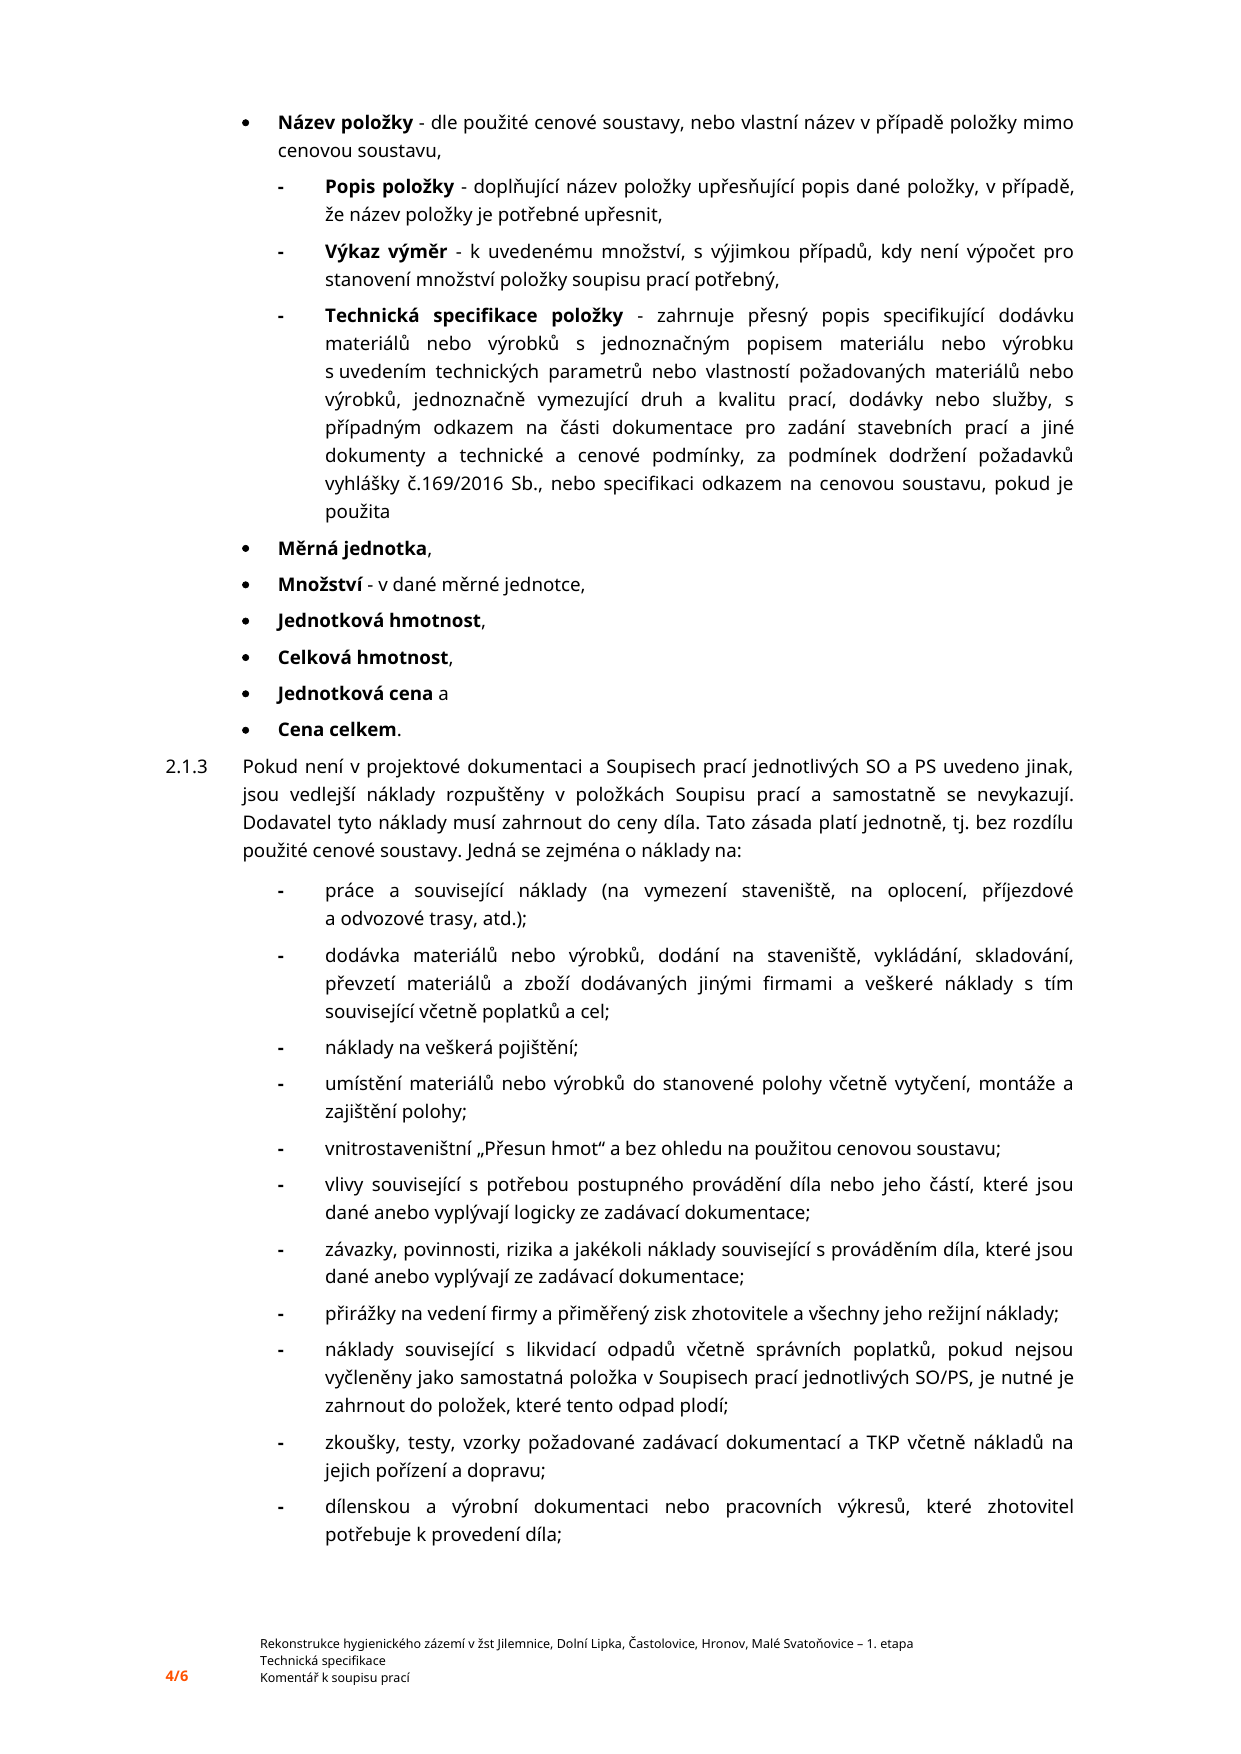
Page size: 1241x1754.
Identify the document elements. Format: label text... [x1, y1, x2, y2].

text práce a související náklady (na vymezení staveniště, na oplocení, příjezdové a odvozové trasy, atd.); [278, 878, 1075, 931]
text náklady související s likvidací odpadů včetně správních poplatků, pokud nejsou vyčleněny jako samostatná položka v Soupisech prací jednotlivých SO/PS, je nutné je zahrnout do položek, které tento odpad plodí; [278, 1337, 1075, 1418]
text vlivy související s potřebou postupného provádění díla nebo jeho částí, které jsou dané anebo vyplývají logicky ze zadávací dokumentace; [278, 1171, 1075, 1225]
text dodávka materiálů nebo výrobků, dodání na staveniště, vykládání, skladování, převzetí materiálů a zboží dodávaných jinými firmami a veškeré náklady s tím související včetně poplatků a cel; [278, 942, 1075, 1023]
text zkoušky, testy, vzorky požadované zadávací dokumentací a TKP včetně nákladů na jejich pořízení a dopravu; [278, 1429, 1075, 1482]
text náklady na veškerá pojištění; [278, 1034, 1075, 1060]
text Pokud není v projektové dokumentaci a Soupisech prací jednotlivých SO a PS uvedeno jinak, jsou vedlejší náklady rozpuštěny v položkách Soupisu prací a samostatně se nevykazují. Dodavatel tyto náklady musí zahrnout do ceny díla. Tato zásada platí jednotně, tj. bez rozdílu použité cenové soustavy. Jedná se zejména o náklady na: [165, 753, 1075, 863]
text umístění materiálů nebo výrobků do stanovené polohy včetně vytyčení, montáže a zajištění polohy; [278, 1071, 1075, 1124]
text Výkaz výměr - k uvedenému množství, s výjimkou případů, kdy není výpočet pro stanovení množství položky soupisu prací potřebný, [278, 238, 1075, 292]
text vnitrostaveništní „Přesun hmot“ a bez ohledu na použitou cenovou soustavu; [278, 1135, 1075, 1161]
text Technická specifikace položky - zahrnuje přesný popis specifikující dodávku materiálů nebo výrobků s jednoznačným popisem materiálu nebo výrobku s uvedením technických parametrů nebo vlastností požadovaných materiálů nebo výrobků, jednoznačně vymezující druh a kvalitu prací, dodávky nebo služby, s případným odkazem na části dokumentace pro zadání stavebních prací a jiné dokumenty a technické a cenové podmínky, za podmínek dodržení požadavků vyhlášky č.169/2016 Sb., nebo specifikaci odkazem na cenovou soustavu, pokud je použita [278, 302, 1075, 524]
text Popis položky - doplňující název položky upřesňující popis dané položky, v případě, že název položky je potřebné upřesnit, [278, 174, 1075, 227]
text Jednotková hmotnost, [242, 608, 1075, 633]
text Celková hmotnost, [242, 644, 1075, 669]
text dílenskou a výrobní dokumentaci nebo pracovních výkresů, které zhotovitel potřebuje k provedení díla; [278, 1493, 1075, 1547]
text přirážky na vedení firmy a přiměřený zisk zhotovitele a všechny jeho režijní náklady; [278, 1300, 1075, 1326]
text Název položky - dle použité cenové soustavy, nebo vlastní název v případě položky mimo cenovou soustavu, [242, 109, 1075, 163]
text závazky, povinnosti, rizika a jakékoli náklady související s prováděním díla, které jsou dané anebo vyplývají ze zadávací dokumentace; [278, 1236, 1075, 1289]
text Cena celkem. [242, 717, 1075, 742]
text Jednotková cena a [242, 680, 1075, 706]
text Množství - v dané měrné jednotce, [242, 571, 1075, 597]
text Měrná jednotka, [242, 535, 1075, 560]
